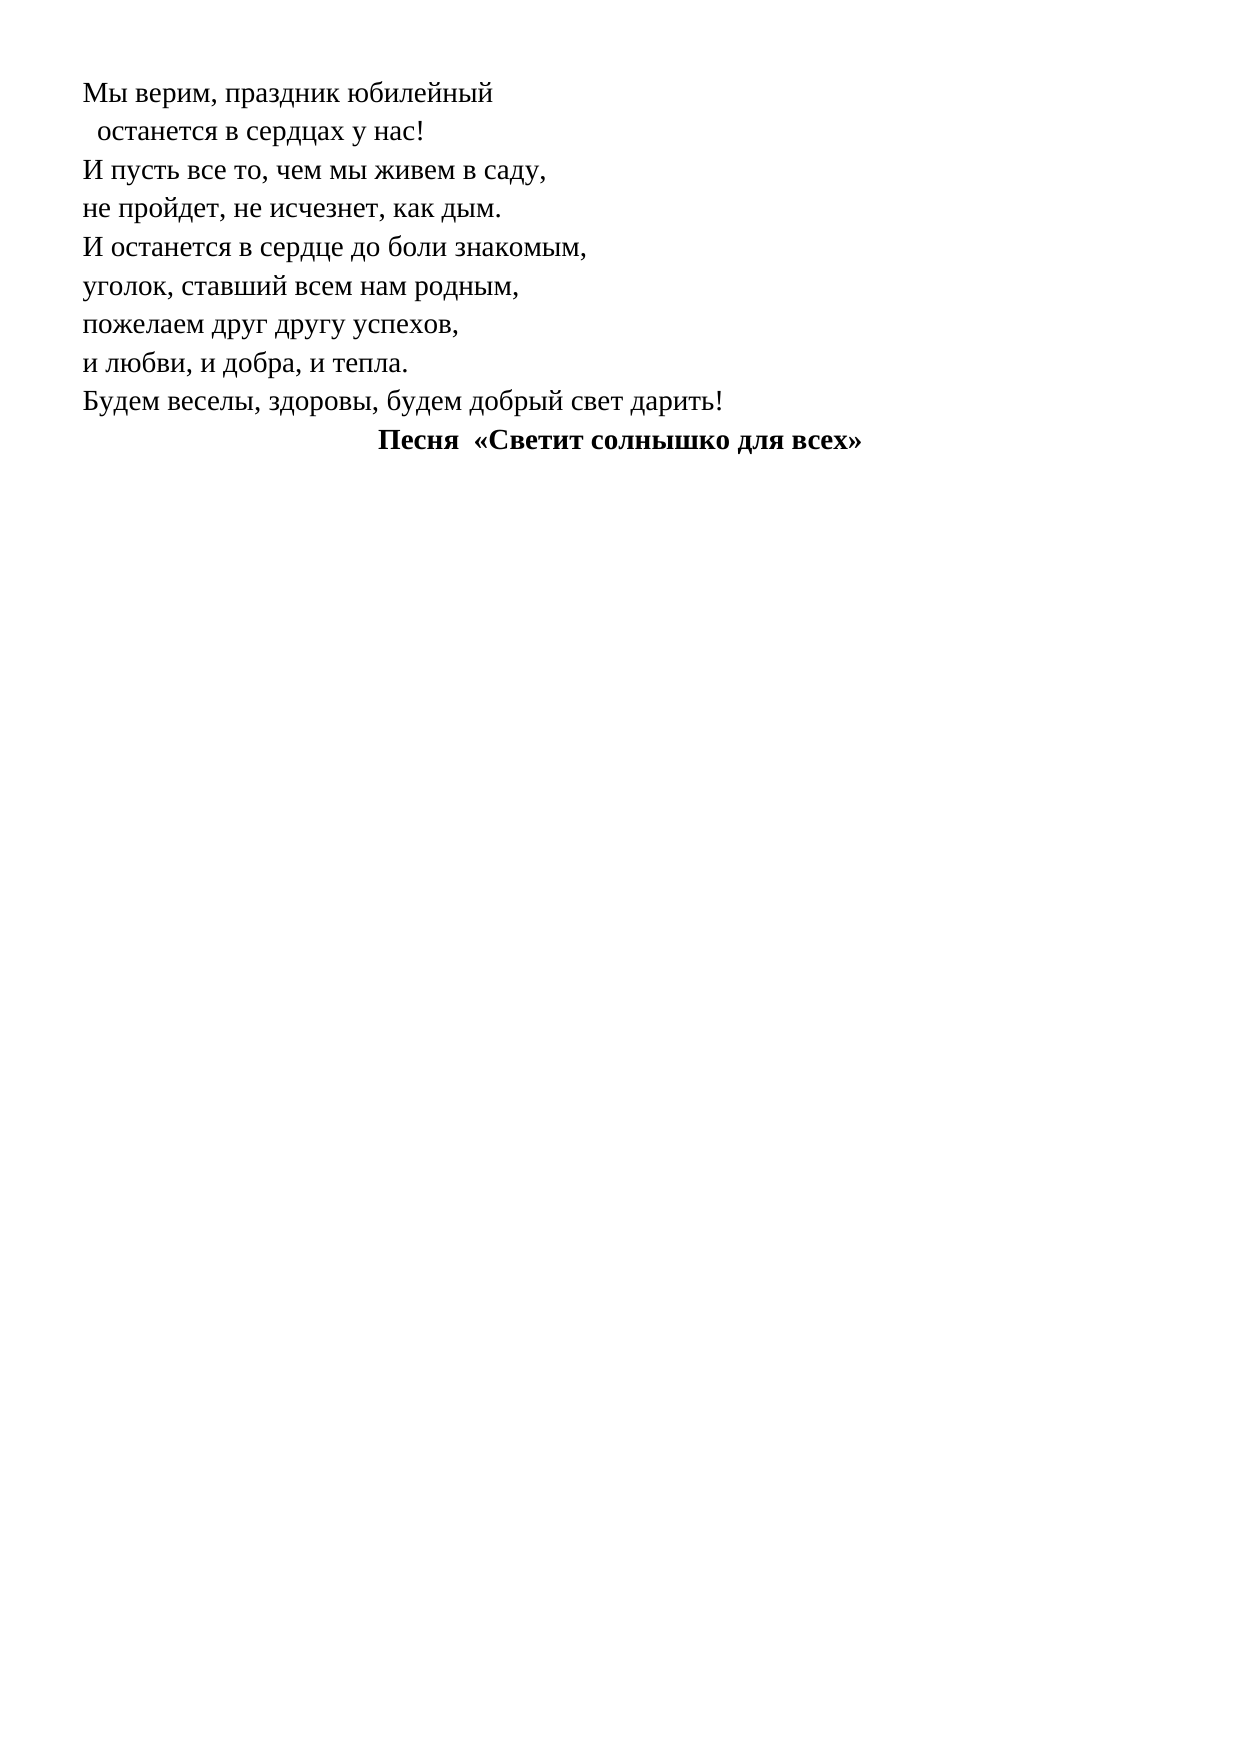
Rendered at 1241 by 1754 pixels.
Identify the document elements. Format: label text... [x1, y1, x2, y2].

text И пусть все то, чем мы живем в саду, [75, 152, 1165, 186]
text не пройдет, не исчезнет, как дым. [75, 191, 1165, 224]
text Мы верим, праздник юбилейный [75, 75, 1165, 108]
text пожелаем друг другу успехов, [75, 306, 1165, 340]
text останется в сердцах у нас! [75, 113, 1165, 147]
text Будем веселы, здоровы, будем добрый свет дарить! [75, 383, 1165, 417]
text Песня «Светит солнышко для всех» [75, 422, 1165, 455]
text И останется в сердце до боли знакомым, [75, 229, 1165, 263]
text и любви, и добра, и тепла. [75, 345, 1165, 378]
text уголок, ставший всем нам родным, [75, 268, 1165, 301]
